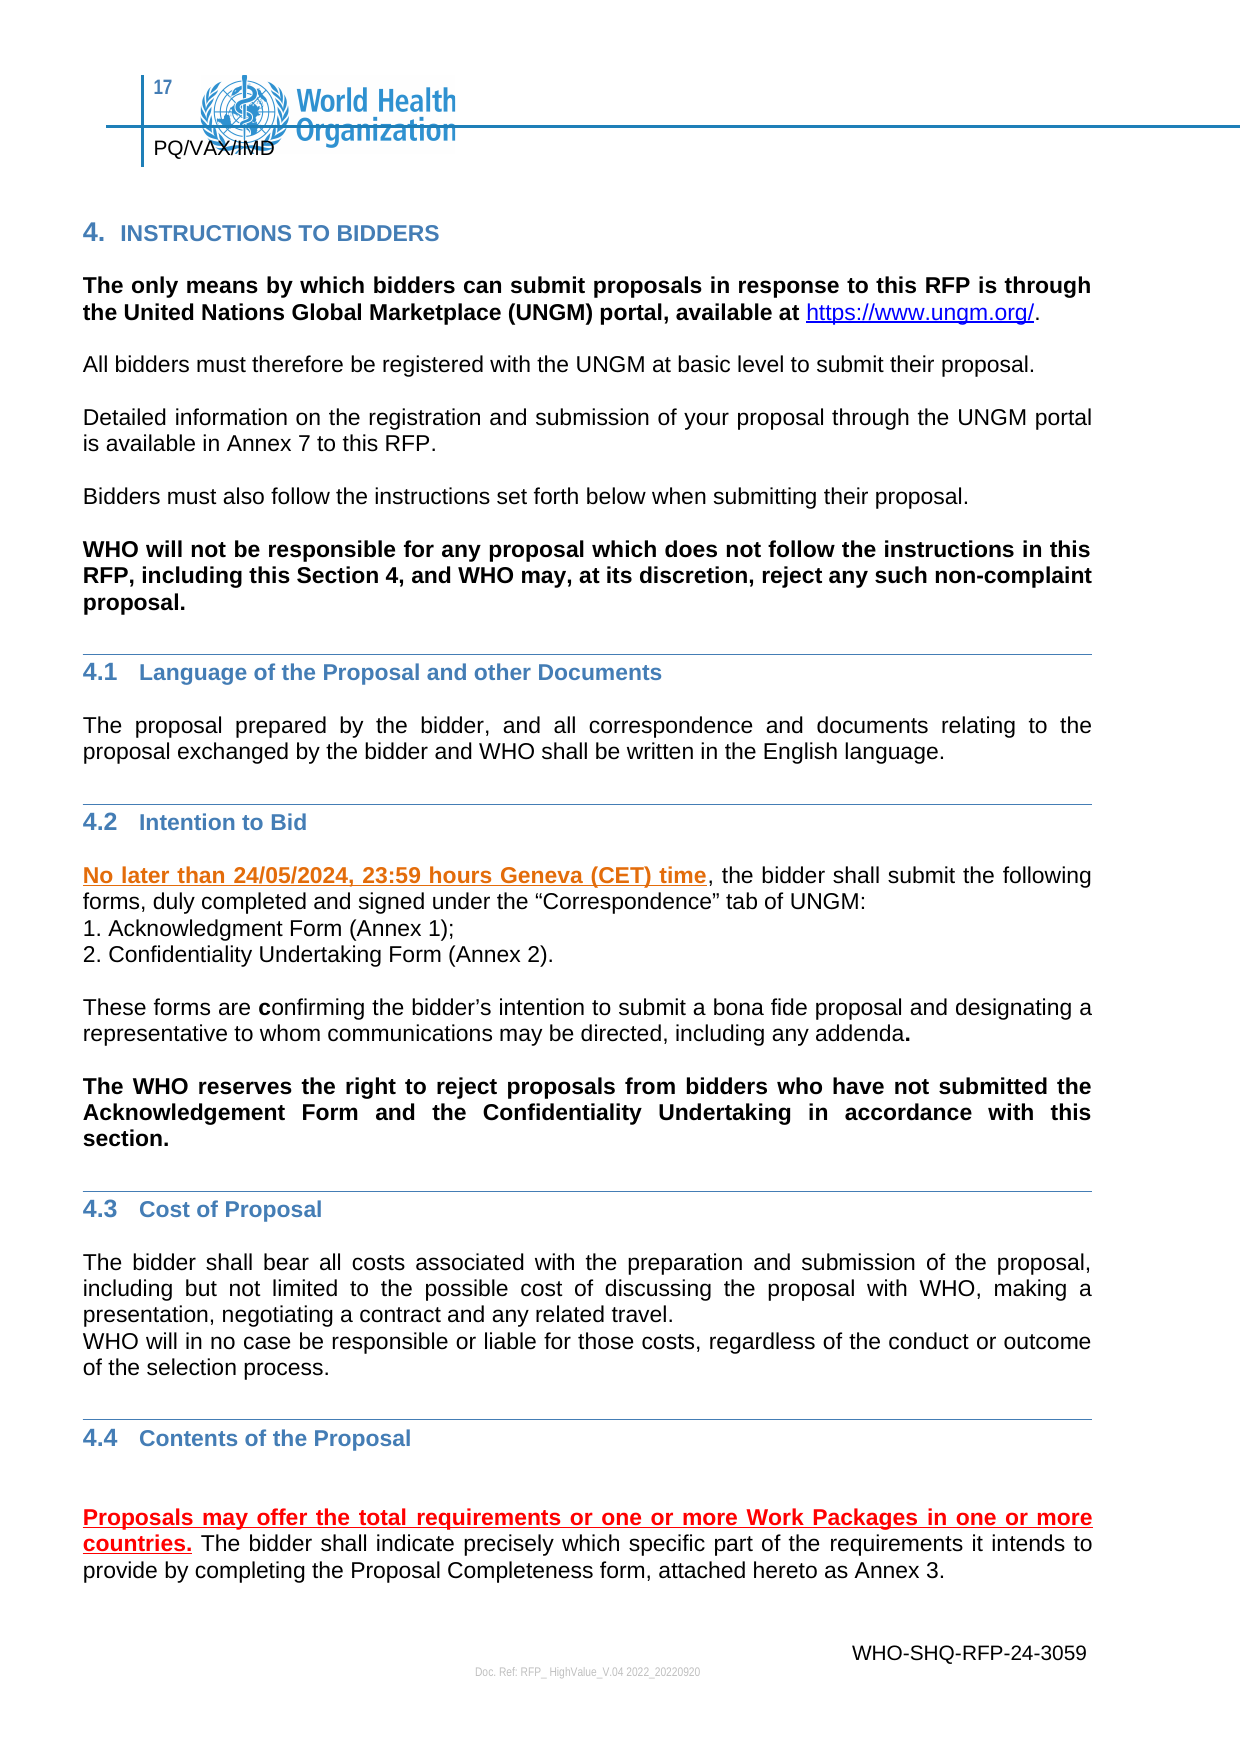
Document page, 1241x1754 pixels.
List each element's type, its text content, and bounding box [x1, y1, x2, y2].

text The bidder shall bear all costs associated with the preparation and submission of the proposal, including but not limited to the possible cost of discussing the proposal with WHO, making a presentation, negotiating a contract and any related travel. [83, 1249, 1092, 1328]
text Proposals may offer the total requirements or one or more Work Packages in one or more countries. The bidder shall indicate precisely which specific part of the requirements it intends to provide by completing the Proposal Completeness form, attached hereto as Annex 3. [83, 1528, 1092, 1583]
subtitle Intention to Bid [83, 805, 1092, 835]
subtitle Cost of Proposal [83, 1192, 1092, 1222]
text WHO will not be responsible for any proposal which does not follow the instructions in this RFP, including this Section 4, and WHO may, at its discretion, reject any such non-complaint proposal. [83, 536, 1092, 615]
text All bidders must therefore be registered with the UNGM at basic level to submit their proposal. [83, 351, 1092, 378]
subtitle Instructions To Bidders [83, 216, 1092, 247]
picture [263, 142, 271, 153]
picture [245, 143, 249, 154]
picture [200, 128, 456, 154]
subtitle Language of the Proposal and other Documents [83, 655, 1092, 686]
text No later than 24/05/2024, 23:59 hours Geneva (CET) time, the bidder shall submit the following forms, duly completed and signed under the “Correspondence” tab of UNGM: [83, 862, 1092, 914]
subtitle Contents of the Proposal [83, 1420, 1092, 1451]
picture [200, 75, 456, 125]
picture [252, 144, 256, 154]
text The WHO reserves the right to reject proposals from bidders who have not submitted the Acknowledgement Form and the Confidentiality Undertaking in accordance with this section. [83, 1073, 1092, 1152]
text Detailed information on the registration and submission of your proposal through the UNGM portal is available in Annex 7 to this RFP. [83, 404, 1092, 457]
text These forms are confirming the bidder’s intention to submit a bona fide proposal and designating a representative to whom communications may be directed, including any addenda. [83, 993, 1092, 1046]
text The proposal prepared by the bidder, and all correspondence and documents relating to the proposal exchanged by the bidder and WHO shall be written in the English language. [83, 712, 1092, 765]
text 2. Confidentiality Undertaking Form (Annex 2). [83, 941, 1092, 967]
text WHO will in no case be responsible or liable for those costs, regardless of the conduct or outcome of the selection process. [83, 1328, 1092, 1381]
text Proposals may offer the total requirements or one or more Work Packages in one or more countries. The bidder shall indicate precisely which specific part of the requirements it intends to provide by completing the Proposal Completeness form, attached hereto as Annex 3. [83, 1504, 1092, 1527]
text 1. Acknowledgment Form (Annex 1); [83, 914, 1092, 941]
text The only means by which bidders can submit proposals in response to this RFP is through the United Nations Global Marketplace (UNGM) portal, available at https://www.ungm.org/. [83, 272, 1092, 325]
text Bidders must also follow the instructions set forth below when submitting their proposal. [83, 483, 1092, 509]
